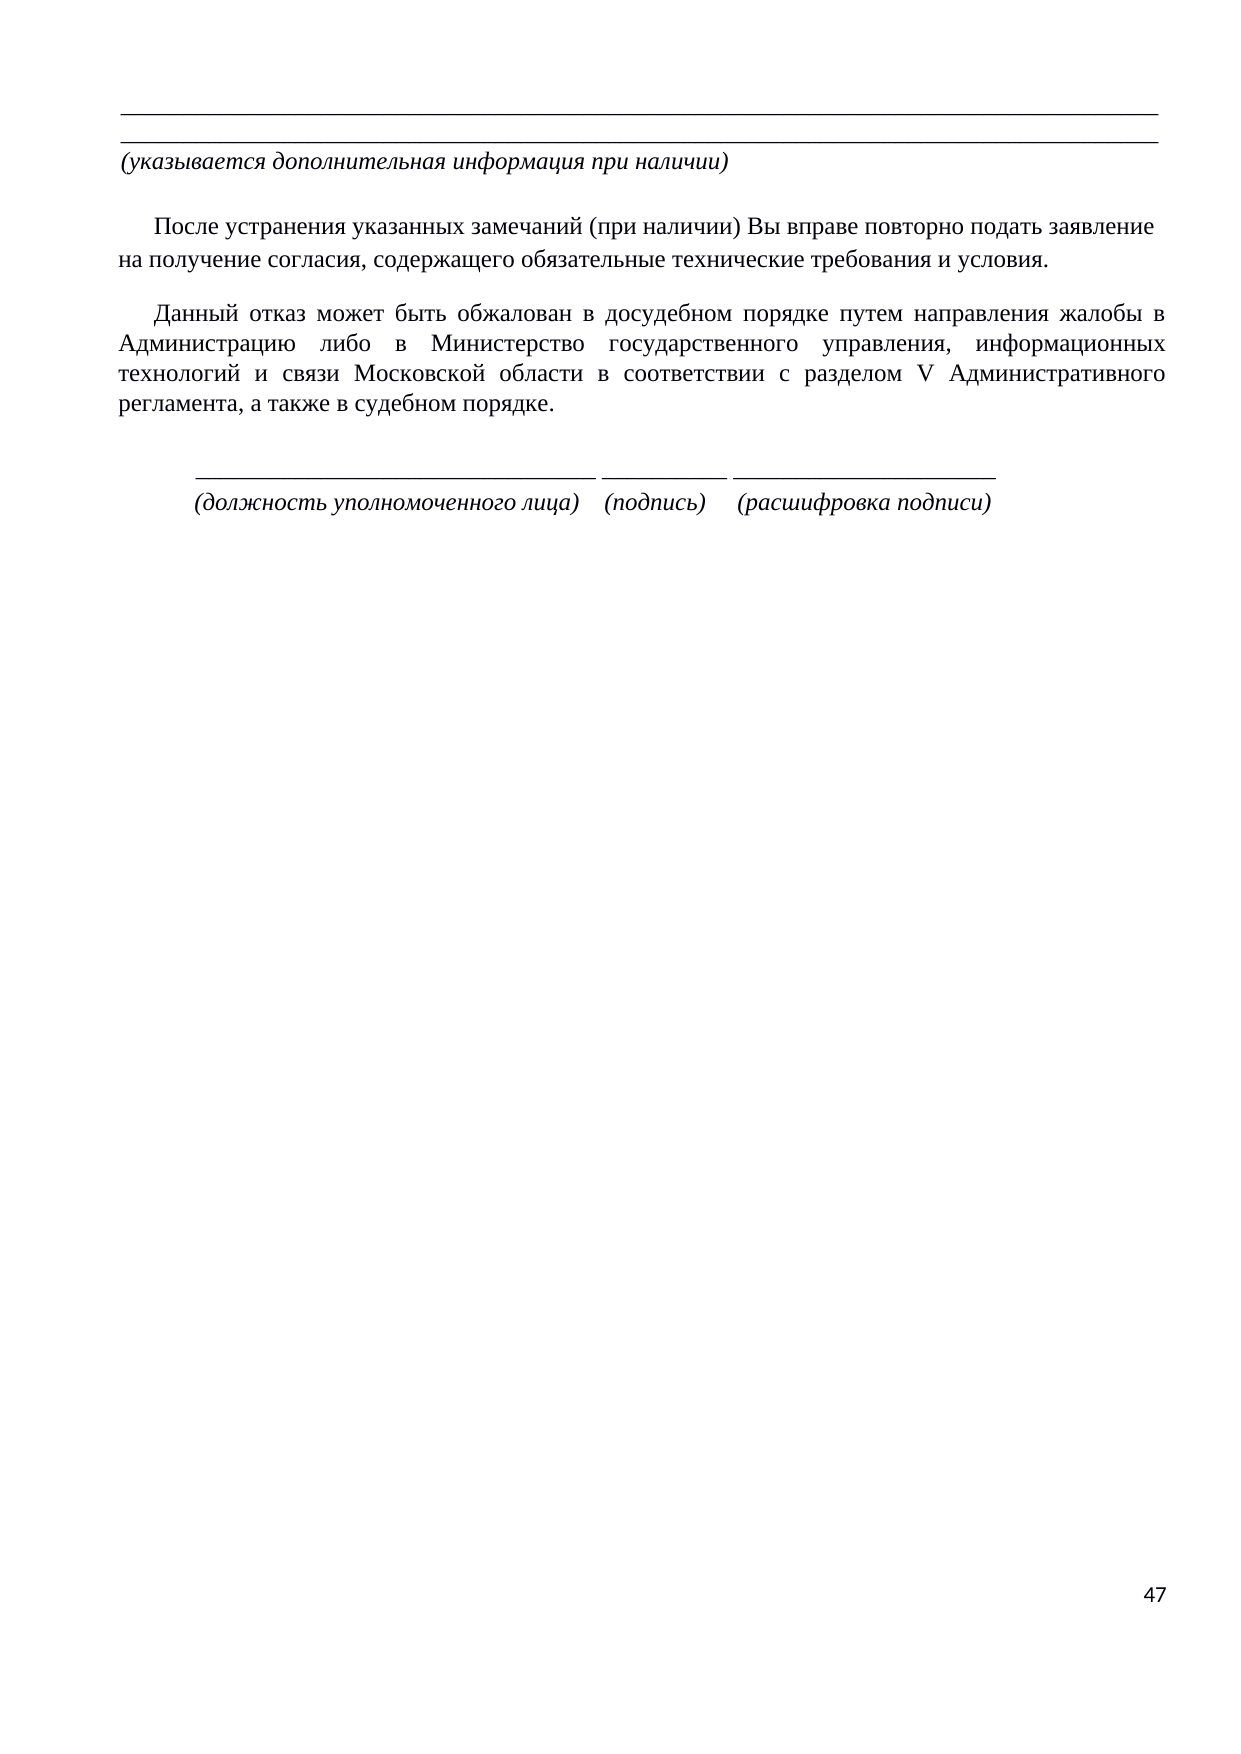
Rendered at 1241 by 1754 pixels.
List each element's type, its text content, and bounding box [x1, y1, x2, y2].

text После устранения указанных замечаний (при наличии) Вы вправе повторно подать заявление на получение согласия, содержащего обязательные технические требования и условия. [118, 211, 1166, 273]
text ______________________________________________________________________________________________________________________________________________________________________(указывается дополнительная информация при наличии) [121, 89, 1161, 175]
text ________________________________ __________ _____________________ [121, 453, 1161, 482]
text (должность уполномоченного лица) (подпись) (расшифровка подписи) [119, 487, 1166, 516]
text Данный отказ может быть обжалован в досудебном порядке путем направления жалобы в Администрацию либо в Министерство государственного управления, информационных технологий и связи Московской области в соответствии с разделом V Административного регламента, а также в судебном порядке. [118, 298, 1166, 417]
